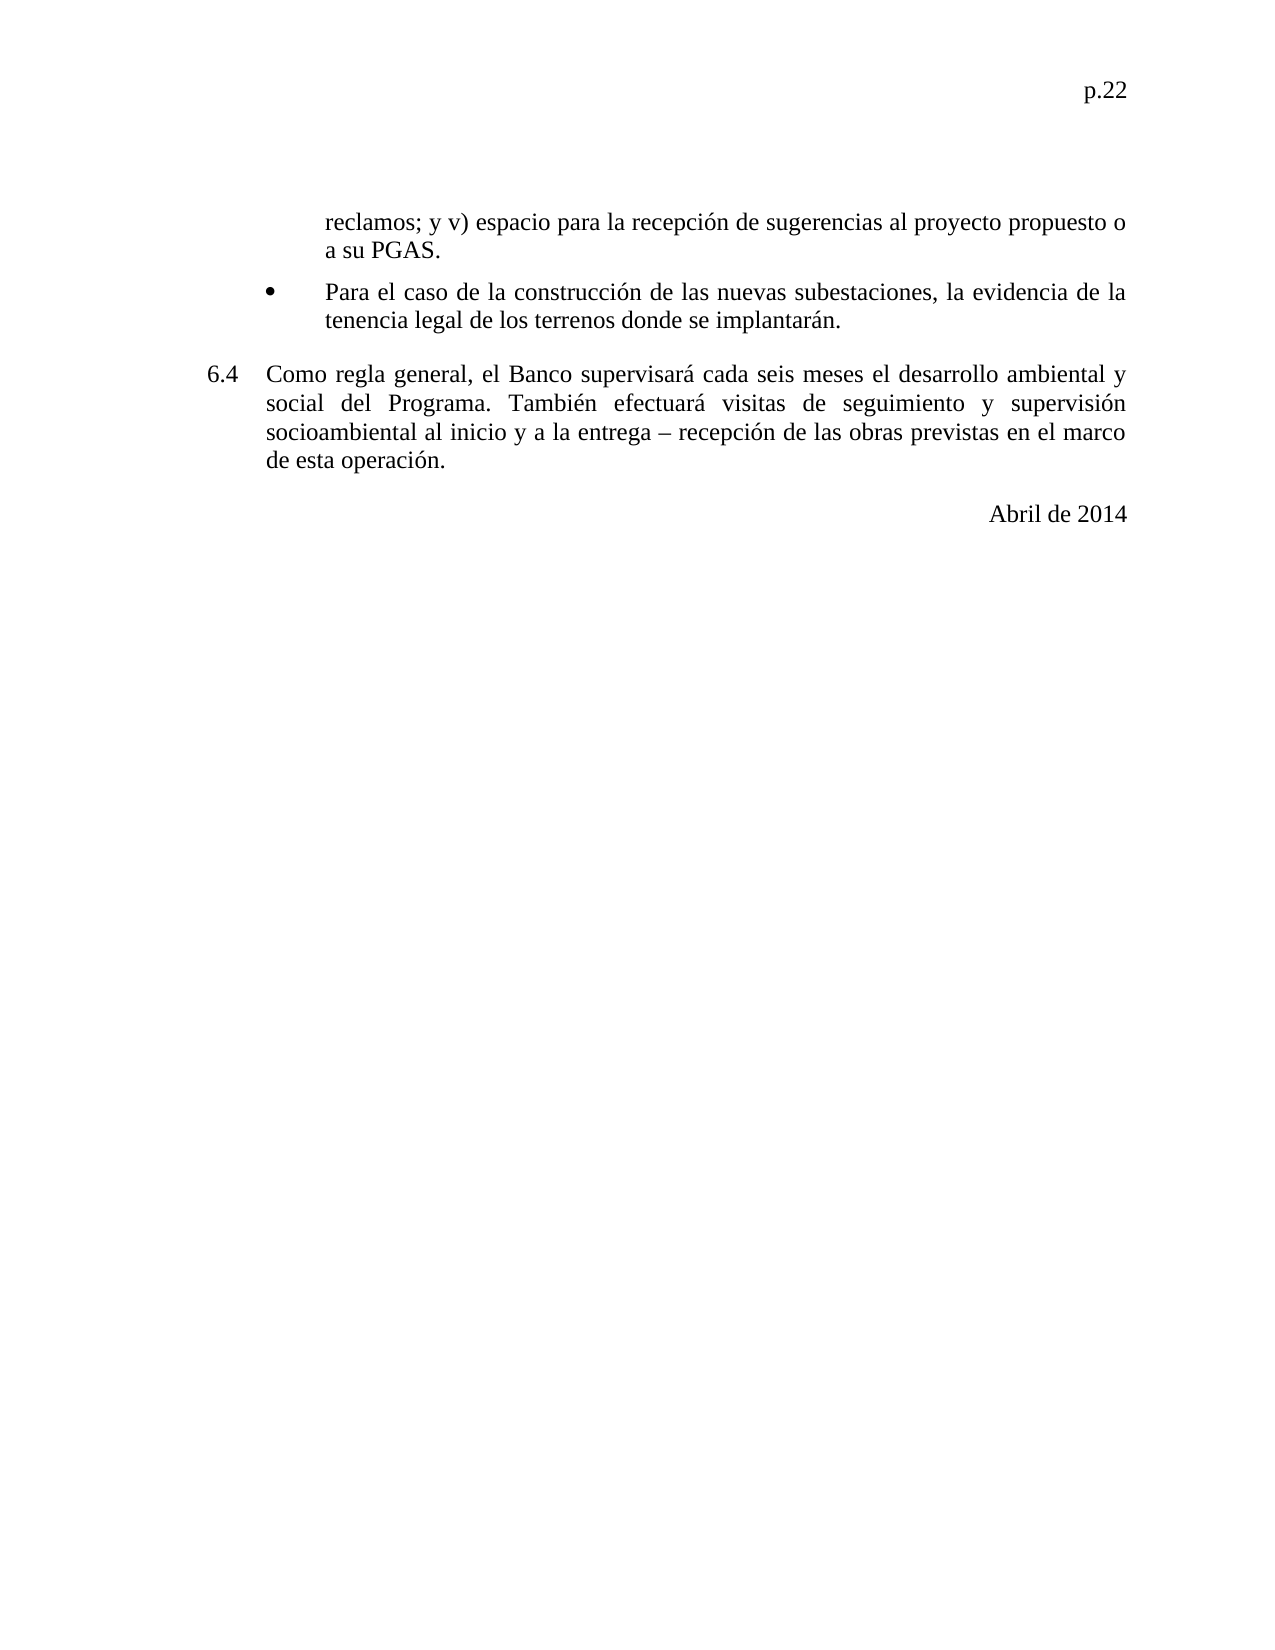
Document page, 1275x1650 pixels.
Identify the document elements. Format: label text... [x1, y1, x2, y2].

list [266, 207, 1127, 264]
list Para el caso de la construcción de las nuevas subestaciones, la evidencia de la tenencia legal de los terrenos donde se implantarán. [266, 277, 1127, 334]
text Abril de 2014 [266, 499, 1127, 528]
list Como regla general, el Banco supervisará cada seis meses el desarrollo ambiental y social del Programa. También efectuará visitas de seguimiento y supervisión socioambiental al inicio y a la entrega – recepción de las obras previstas en el marco de esta operación. [207, 359, 1127, 474]
